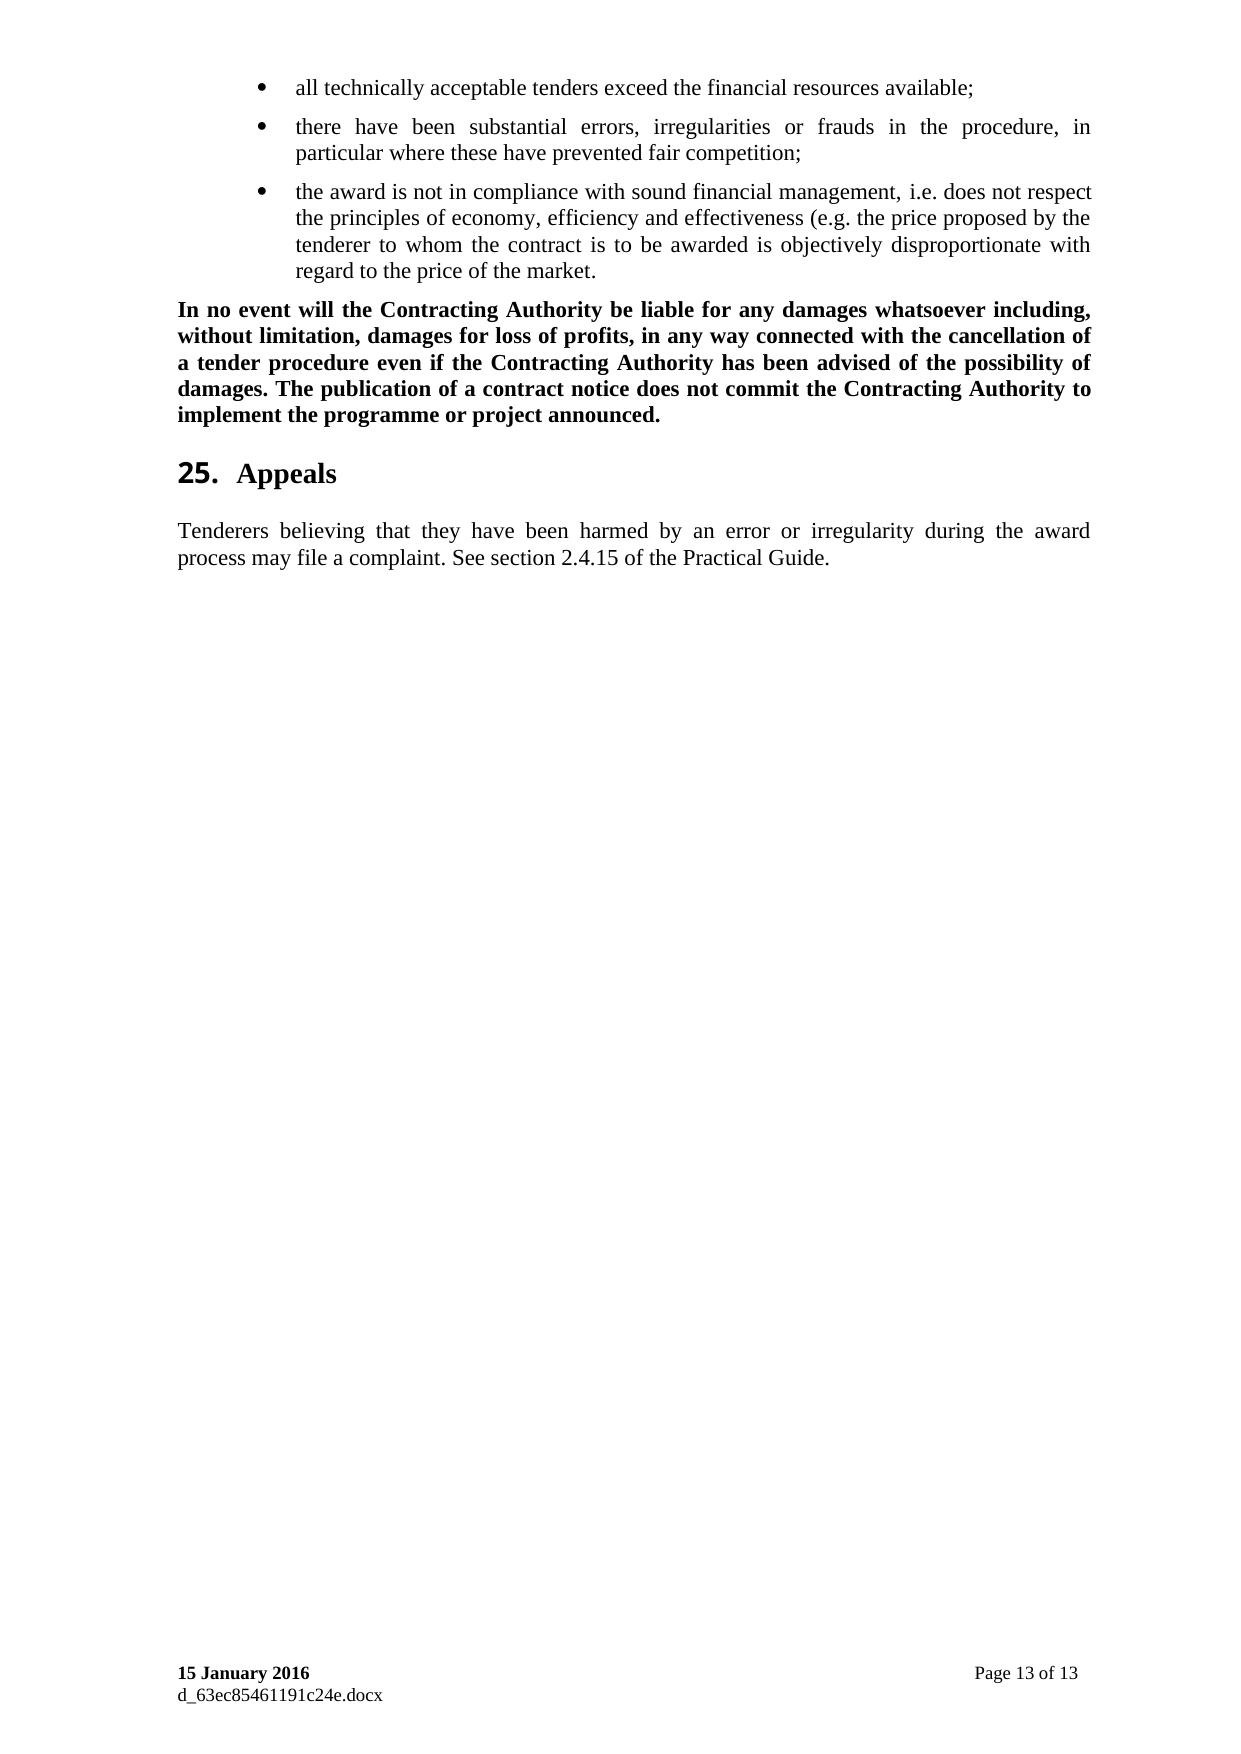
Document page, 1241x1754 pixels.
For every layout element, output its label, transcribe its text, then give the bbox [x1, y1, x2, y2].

text In no event will the Contracting Authority be liable for any damages whatsoever including, without limitation, damages for loss of profits, in any way connected with the cancellation of a tender procedure even if the Contracting Authority has been advised of the possibility of damages. The publication of a contract notice does not commit the Contracting Authority to implement the programme or project announced. [177, 296, 1092, 428]
list there have been substantial errors, irregularities or frauds in the procedure, in particular where these have prevented fair competition; [258, 113, 1092, 165]
text Tenderers believing that they have been harmed by an error or irregularity during the award process may file a complaint. See section 2.4.15 of the Practical Guide. [177, 517, 1092, 570]
list the award is not in compliance with sound financial management, i.e. does not respect the principles of economy, efficiency and effectiveness (e.g. the price proposed by the tenderer to whom the contract is to be awarded is objectively disproportionate with regard to the price of the market. [258, 178, 1092, 283]
list all technically acceptable tenders exceed the financial resources available; [258, 74, 1092, 100]
subtitle Appeals [177, 453, 1092, 492]
